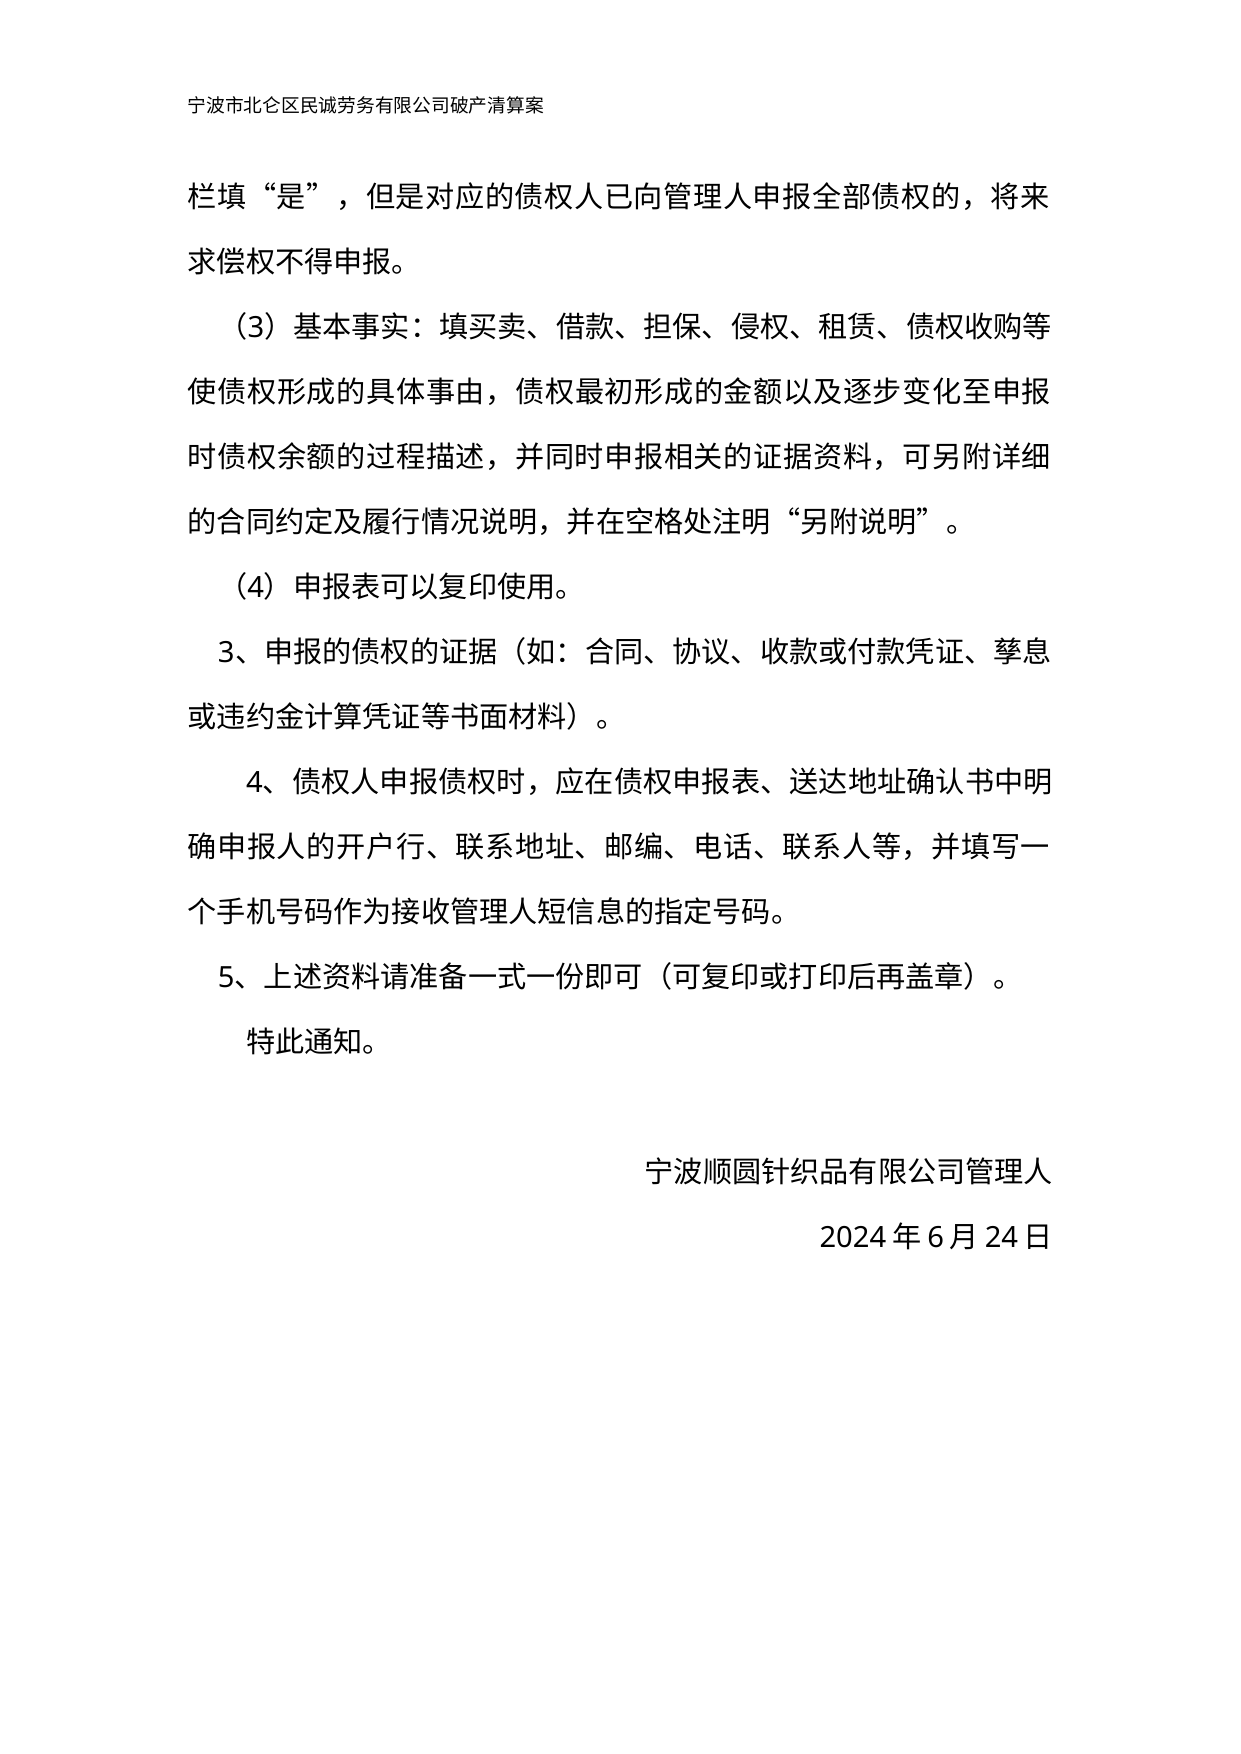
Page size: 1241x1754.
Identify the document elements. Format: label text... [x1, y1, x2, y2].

text 特此通知。 [187, 1007, 1053, 1072]
text 3、申报的债权的证据（如：合同、协议、收款或付款凭证、孳息或违约金计算凭证等书面材料）。 [187, 617, 1053, 747]
text 宁波顺圆针织品有限公司管理人 2024年6月24日 [187, 1137, 1053, 1267]
text （3）基本事实：填买卖、借款、担保、侵权、租赁、债权收购等使债权形成的具体事由，债权最初形成的金额以及逐步变化至申报时债权余额的过程描述，并同时申报相关的证据资料，可另附详细的合同约定及履行情况说明，并在空格处注明“另附说明”。 [187, 292, 1053, 552]
text 4、债权人申报债权时，应在债权申报表、送达地址确认书中明确申报人的开户行、联系地址、邮编、电话、联系人等，并填写一个手机号码作为接收管理人短信息的指定号码。 [187, 747, 1053, 942]
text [187, 162, 1053, 292]
text （4）申报表可以复印使用。 [187, 552, 1053, 617]
text 5、上述资料请准备一式一份即可（可复印或打印后再盖章）。 [187, 942, 1053, 1007]
